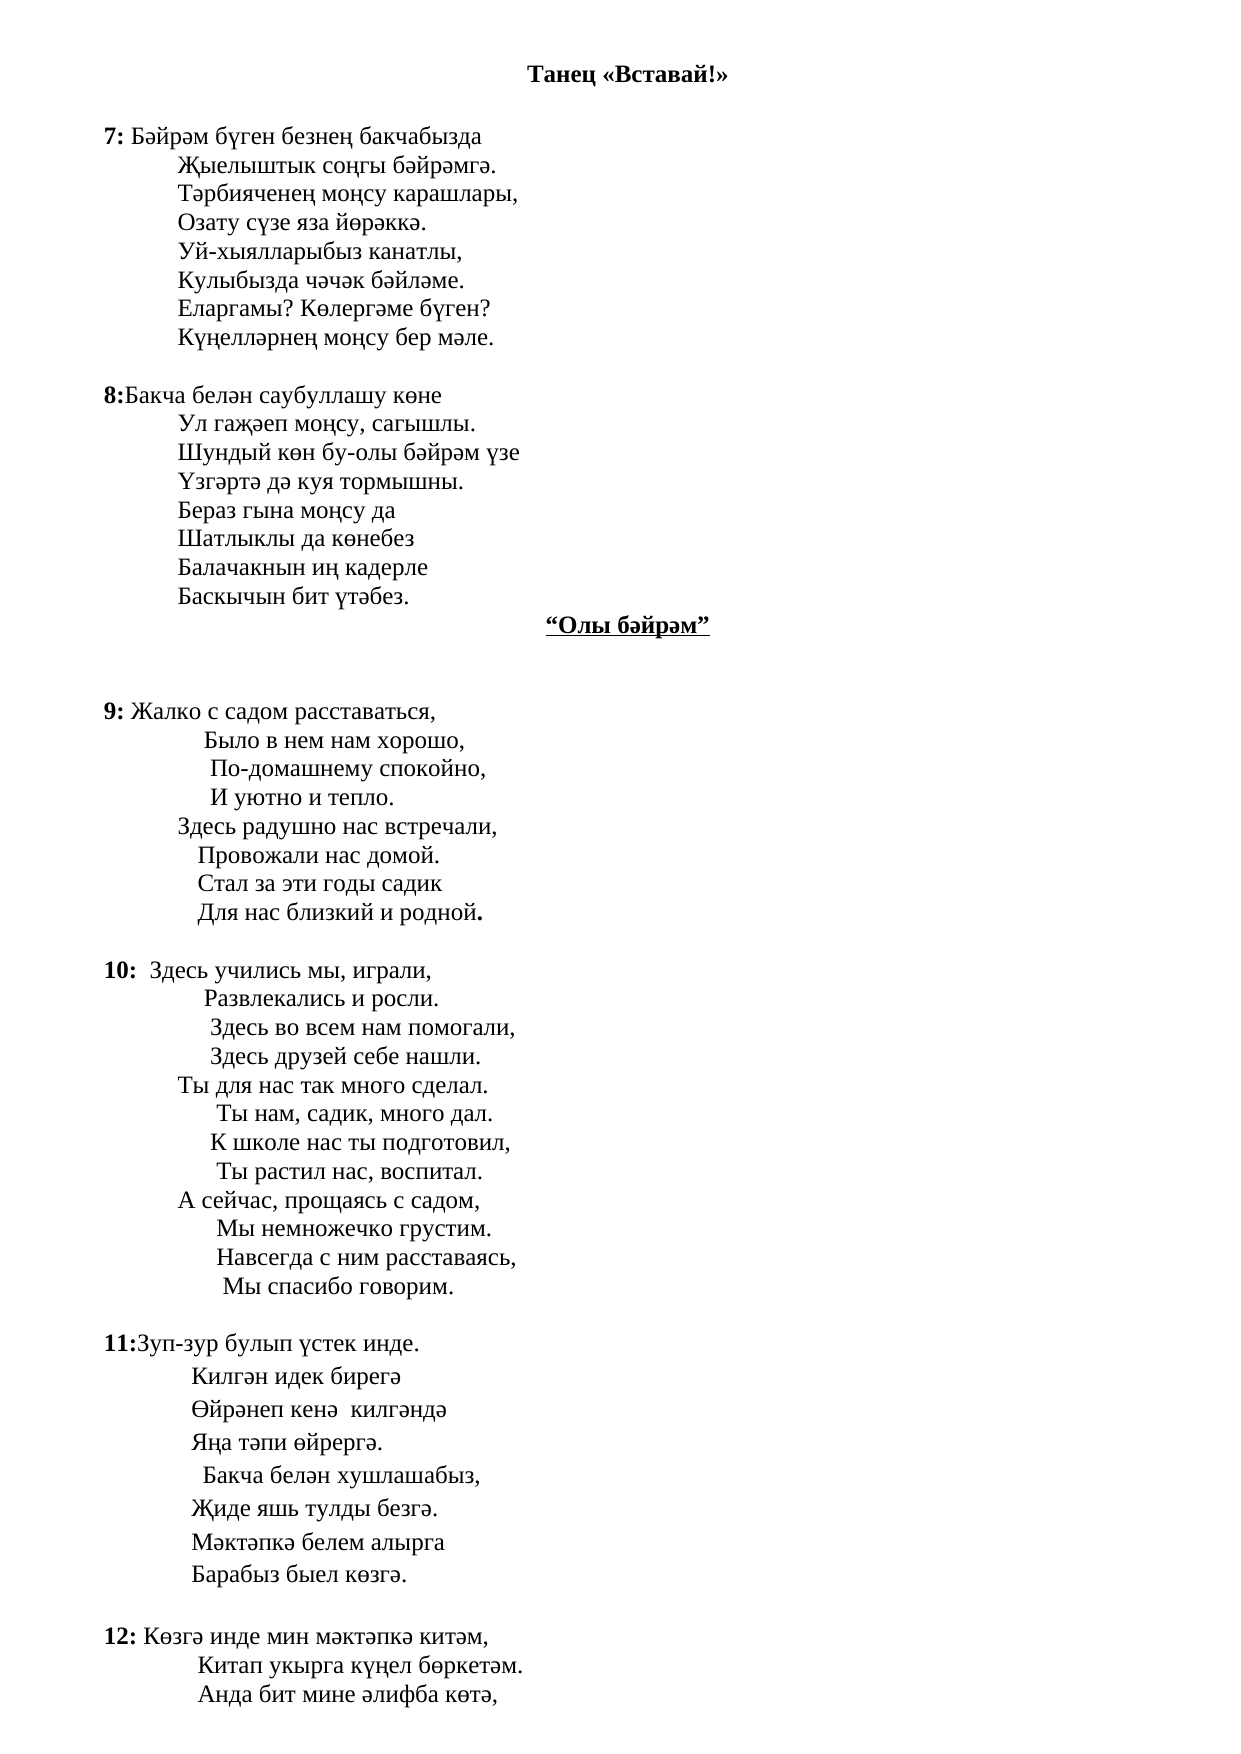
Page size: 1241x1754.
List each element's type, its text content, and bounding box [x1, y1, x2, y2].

text Озату сүзе яза йөрәккә. [103, 207, 1152, 236]
text Танец «Вставай!» [103, 59, 1152, 88]
text Тәрбияченең моңсу карашлары, [103, 178, 1152, 207]
text Для нас близкий и родной. [103, 897, 1152, 926]
text Өйрәнеп кенә килгәндә [103, 1394, 1152, 1423]
text Провожали нас домой. [103, 840, 1152, 868]
text Бераз гына моңсу да [103, 495, 1152, 523]
text Баскычын бит үтәбез. [103, 581, 1152, 610]
text А сейчас, прощаясь с садом, [103, 1185, 1152, 1213]
text 10: Здесь учились мы, играли, [103, 955, 1152, 983]
text “Олы бәйрәм” [103, 610, 1152, 638]
text Анда бит мине әлифба көтә, [103, 1679, 1152, 1708]
text 8:Бакча белән саубуллашу көне [103, 380, 1152, 408]
text 12: Көзгә инде мин мәктәпкә китәм, [103, 1621, 1152, 1650]
text Еларгамы? Көлергәме бүген? [103, 293, 1152, 322]
text Шундый көн бу-олы бәйрәм үзе [103, 437, 1152, 466]
text Мәктәпкә белем алырга [103, 1527, 1152, 1555]
text Ты растил нас, воспитал. [103, 1156, 1152, 1185]
text И уютно и тепло. [103, 782, 1152, 811]
text Стал за эти годы садик [103, 868, 1152, 897]
text Ты нам, садик, много дал. [103, 1098, 1152, 1127]
text Балачакнын иң кадерле [103, 552, 1152, 581]
text Барабыз быел көзгә. [103, 1559, 1152, 1588]
text Ты для нас так много сделал. [103, 1070, 1152, 1098]
text Бакча белән хушлашабыз, [177, 1461, 1152, 1489]
text Было в нем нам хорошо, [103, 725, 1152, 753]
text Здесь радушно нас встречали, [103, 811, 1152, 840]
text Ул гаҗәеп моңсу, сагышлы. [103, 408, 1152, 437]
text Навсегда с ним расставаясь, [103, 1242, 1152, 1271]
text 11:Зуп-зур булып үстек инде. [103, 1328, 1152, 1357]
text Здесь во всем нам помогали, [103, 1012, 1152, 1041]
text Җыелыштык соңгы бәйрәмгә. [103, 150, 1152, 178]
text Кулыбызда чәчәк бәйләме. [103, 265, 1152, 293]
text Мы немножечко грустим. [103, 1213, 1152, 1242]
text 9: Жалко с садом расставаться, [103, 696, 1152, 725]
text По-домашнему спокойно, [103, 753, 1152, 782]
text Шатлыклы да көнебез [103, 523, 1152, 552]
text Килгән идек бирегә [103, 1361, 1152, 1390]
text Күңелләрнең моңсу бер мәле. [103, 322, 1152, 351]
text Китап укырга күңел бөркетәм. [103, 1650, 1152, 1679]
text Уй-хыялларыбыз канатлы, [103, 236, 1152, 265]
text Развлекались и росли. [103, 983, 1152, 1012]
text К школе нас ты подготовил, [103, 1127, 1152, 1156]
text Яңа тәпи өйрергә. [103, 1427, 1152, 1456]
text Җиде яшь тулды безгә. [103, 1493, 1152, 1522]
text Мы спасибо говорим. [103, 1271, 1152, 1300]
text Үзгәртә дә куя тормышны. [103, 466, 1152, 495]
text 7: Бәйрәм бүген безнең бакчабызда [103, 121, 1152, 150]
text Здесь друзей себе нашли. [103, 1041, 1152, 1070]
